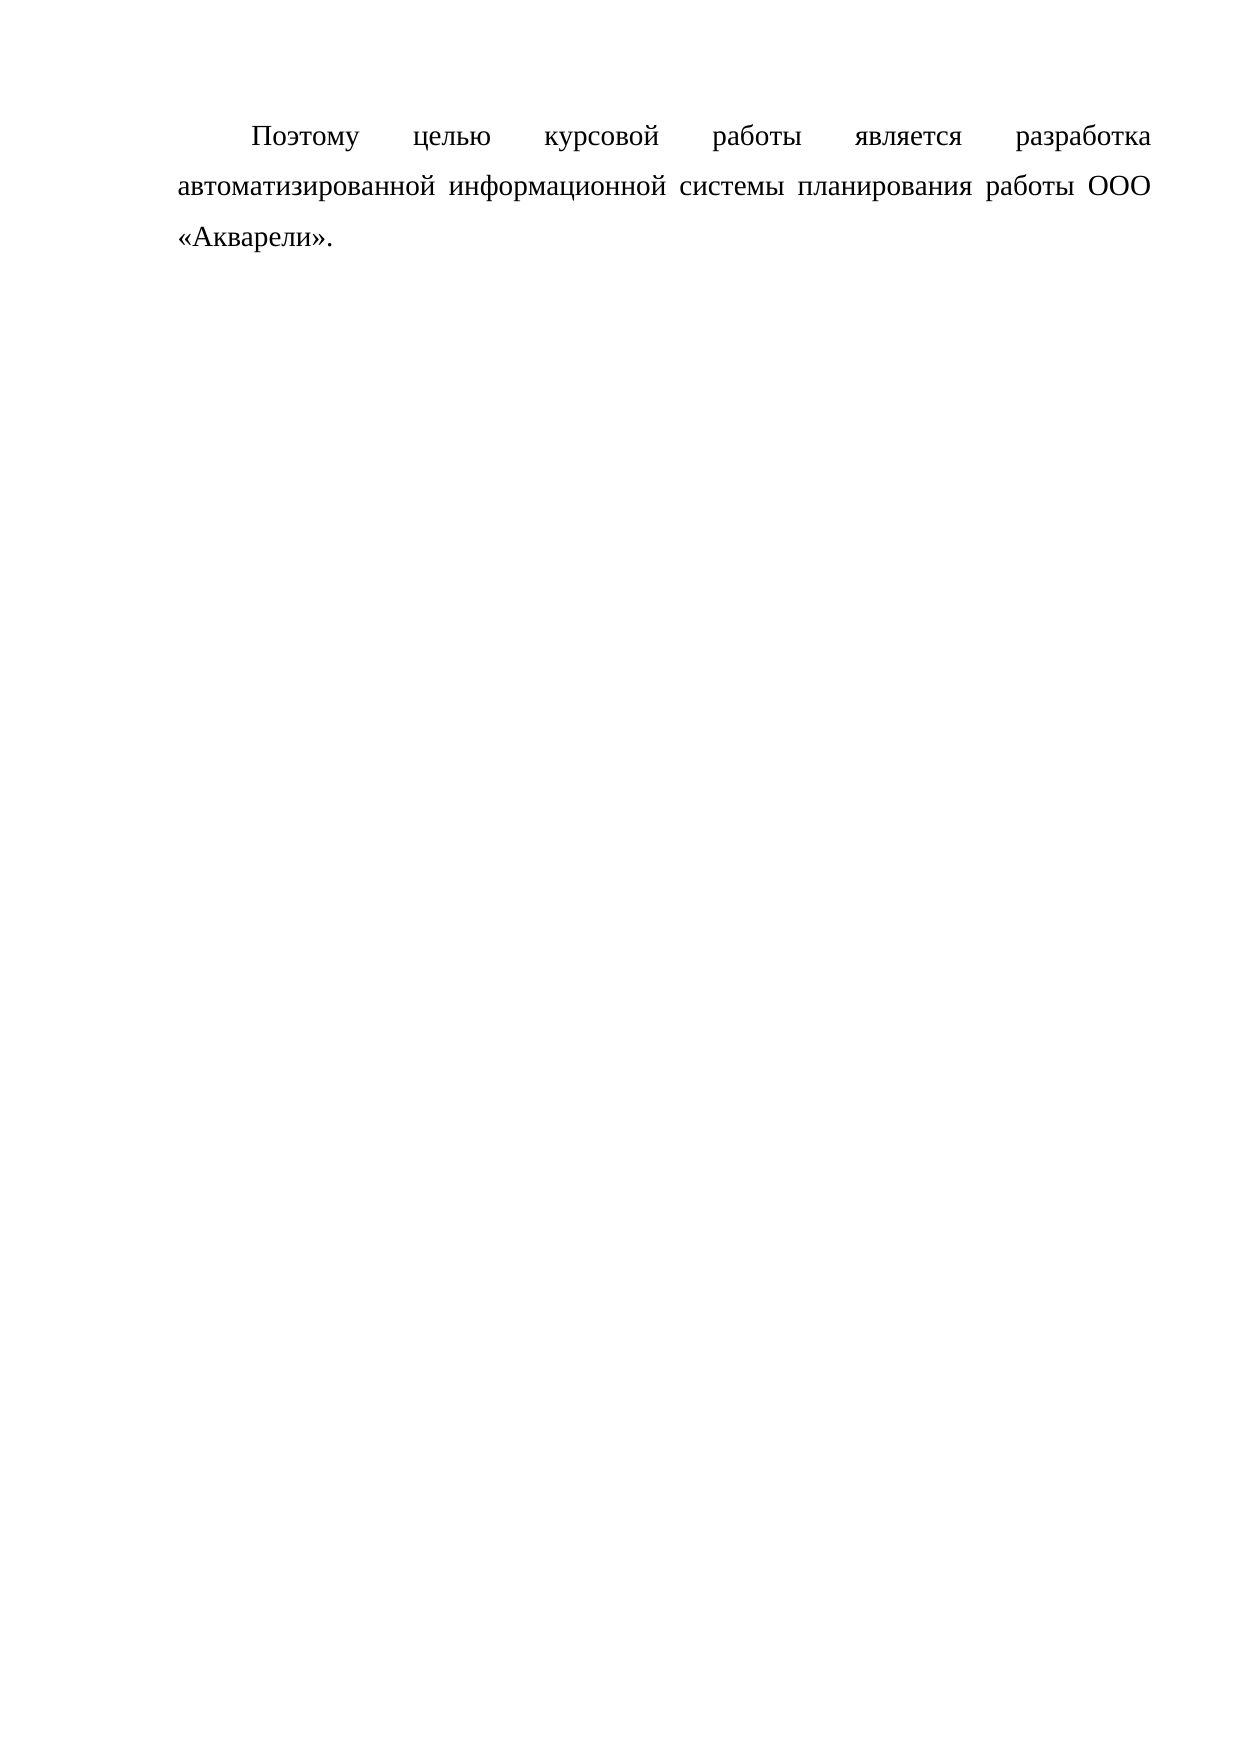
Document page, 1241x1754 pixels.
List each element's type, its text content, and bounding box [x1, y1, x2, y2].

text Поэтому целью курсовой работы является разработка автоматизированной информационной системы планирования работы ООО «Акварели». [177, 118, 1152, 252]
